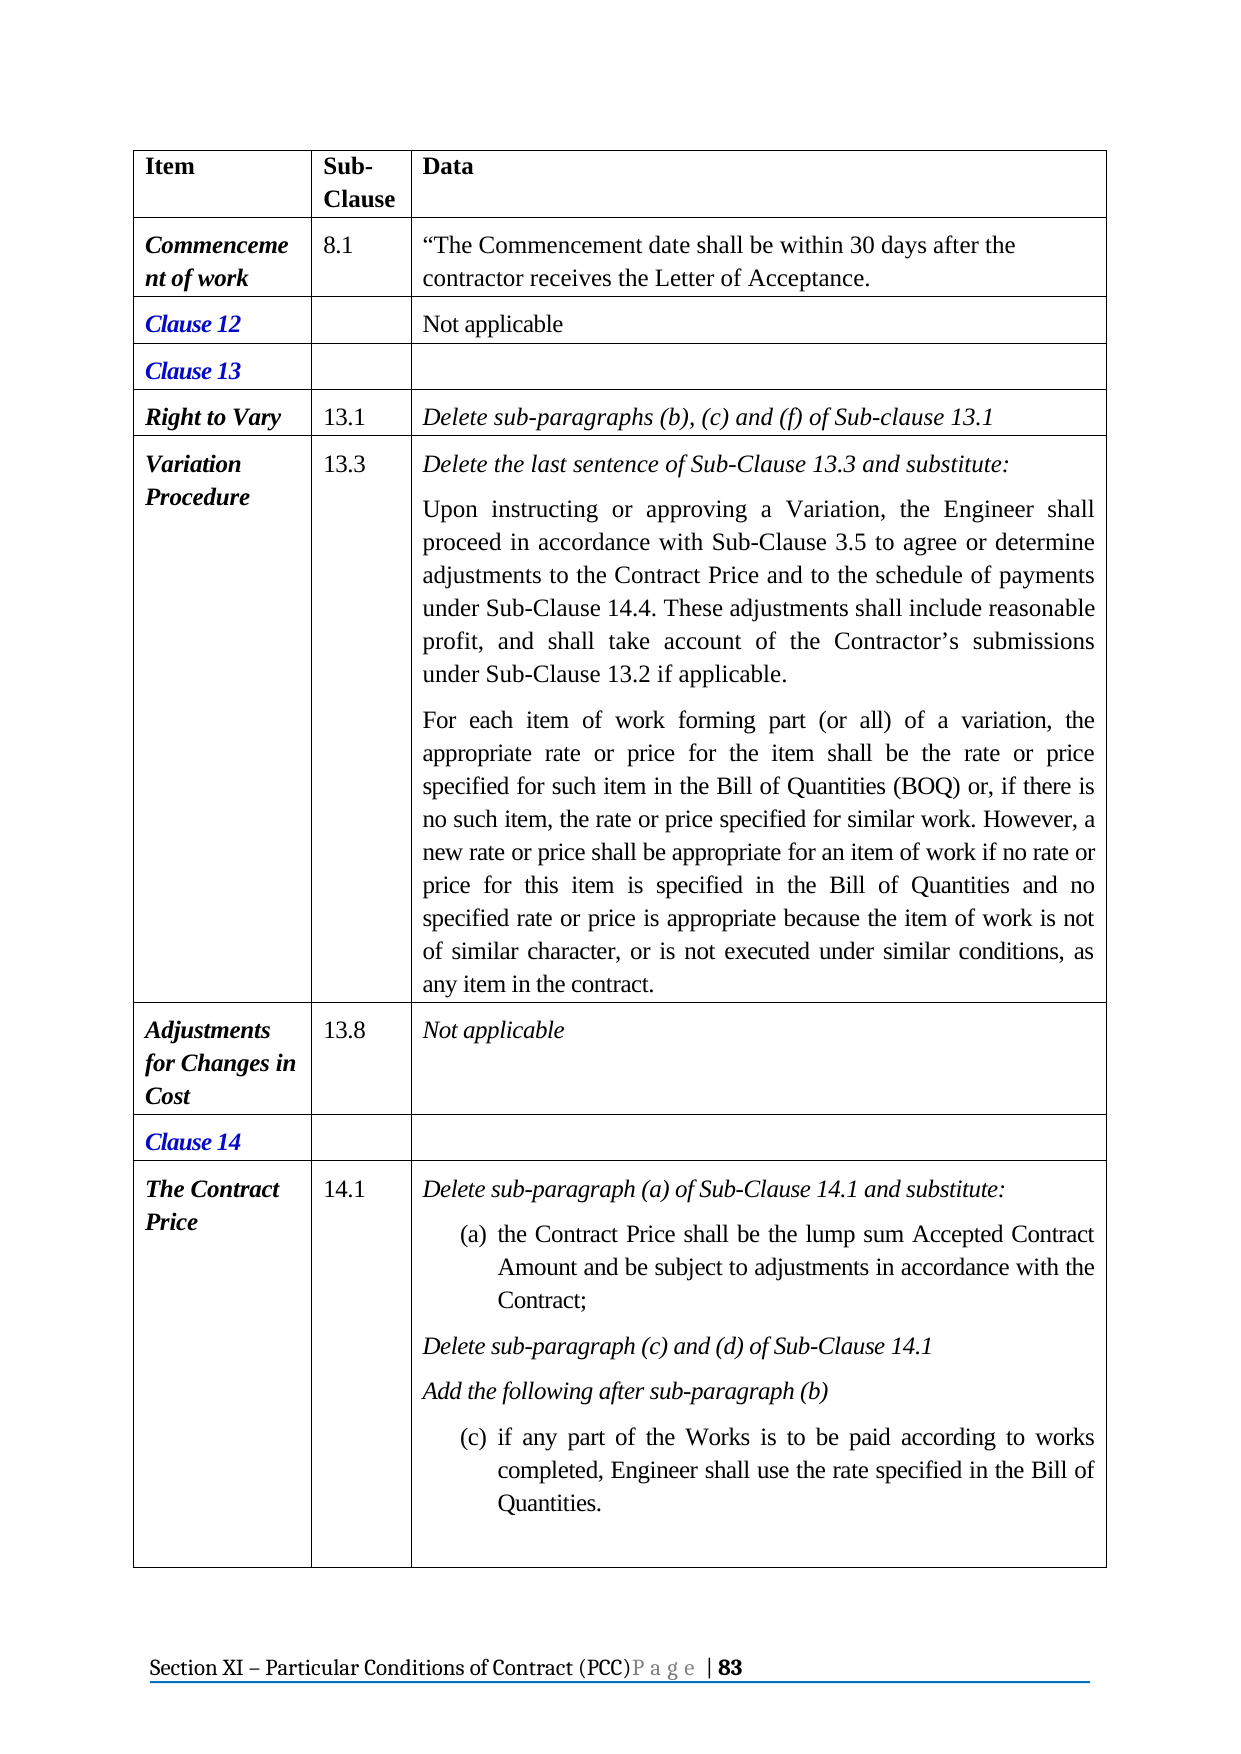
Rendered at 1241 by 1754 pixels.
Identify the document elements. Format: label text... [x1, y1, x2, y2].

table_cell Not applicable [412, 297, 1106, 342]
table_cell 13.8 [312, 1003, 411, 1114]
table_cell 14.1 [312, 1161, 411, 1567]
table_cell Delete sub-paragraphs (b), (c) and (f) of Sub-clause 13.1 [412, 390, 1106, 435]
table_cell Clause 12 [134, 297, 311, 342]
table_cell Delete the last sentence of Sub-Clause 13.3 and substitute: Upon instructing or approving a Variation, the Engineer shall proceed in accordance with Sub-Clause 3.5 to agree or determine adjustments to the Contract Price and to the schedule of payments under Sub-Clause 14.4. These adjustments shall include reasonable profit, and shall take account of the Contractor’s submissions under Sub-Clause 13.2 if applicable. For each item of work forming part (or all) of a variation, the appropriate rate or price for the item shall be the rate or price specified for such item in the Bill of Quantities (BOQ) or, if there is no such item, the rate or price specified for similar work. However, a new rate or price shall be appropriate for an item of work if no rate or price for this item is specified in the Bill of Quantities and no specified rate or price is appropriate because the item of work is not of similar character, or is not executed under similar conditions, as any item in the contract. [412, 436, 1106, 1002]
table_cell Commencement of work [134, 218, 311, 296]
table_header Data [412, 151, 1106, 217]
table_cell Clause 14 [134, 1115, 311, 1160]
table_cell Not applicable [412, 1003, 1106, 1114]
table_cell Delete sub-paragraph (a) of Sub-Clause 14.1 and substitute: the Contract Price shall be the lump sum Accepted Contract Amount and be subject to adjustments in accordance with the Contract; Delete sub-paragraph (c) and (d) of Sub-Clause 14.1 Add the following after sub-paragraph (b) if any part of the Works is to be paid according to works completed, Engineer shall use the rate specified in the Bill of Quantities. [412, 1161, 1106, 1567]
table_cell 13.3 [312, 436, 411, 1002]
table_cell “The Commencement date shall be within 30 days after the contractor receives the Letter of Acceptance. [412, 218, 1106, 296]
table_cell [312, 344, 411, 389]
table_cell [312, 1115, 411, 1160]
table_header Sub-Clause [312, 151, 411, 217]
table_cell The Contract Price [134, 1161, 311, 1567]
table_cell [412, 344, 1106, 389]
table_header Item [134, 151, 311, 217]
table_cell Variation Procedure [134, 436, 311, 1002]
table_cell Adjustments for Changes in Cost [134, 1003, 311, 1114]
table_cell Right to Vary [134, 390, 311, 435]
table_cell 8.1 [312, 218, 411, 296]
table_cell [312, 297, 411, 342]
table_cell 13.1 [312, 390, 411, 435]
table_cell Clause 13 [134, 344, 311, 389]
table_cell [412, 1115, 1106, 1160]
